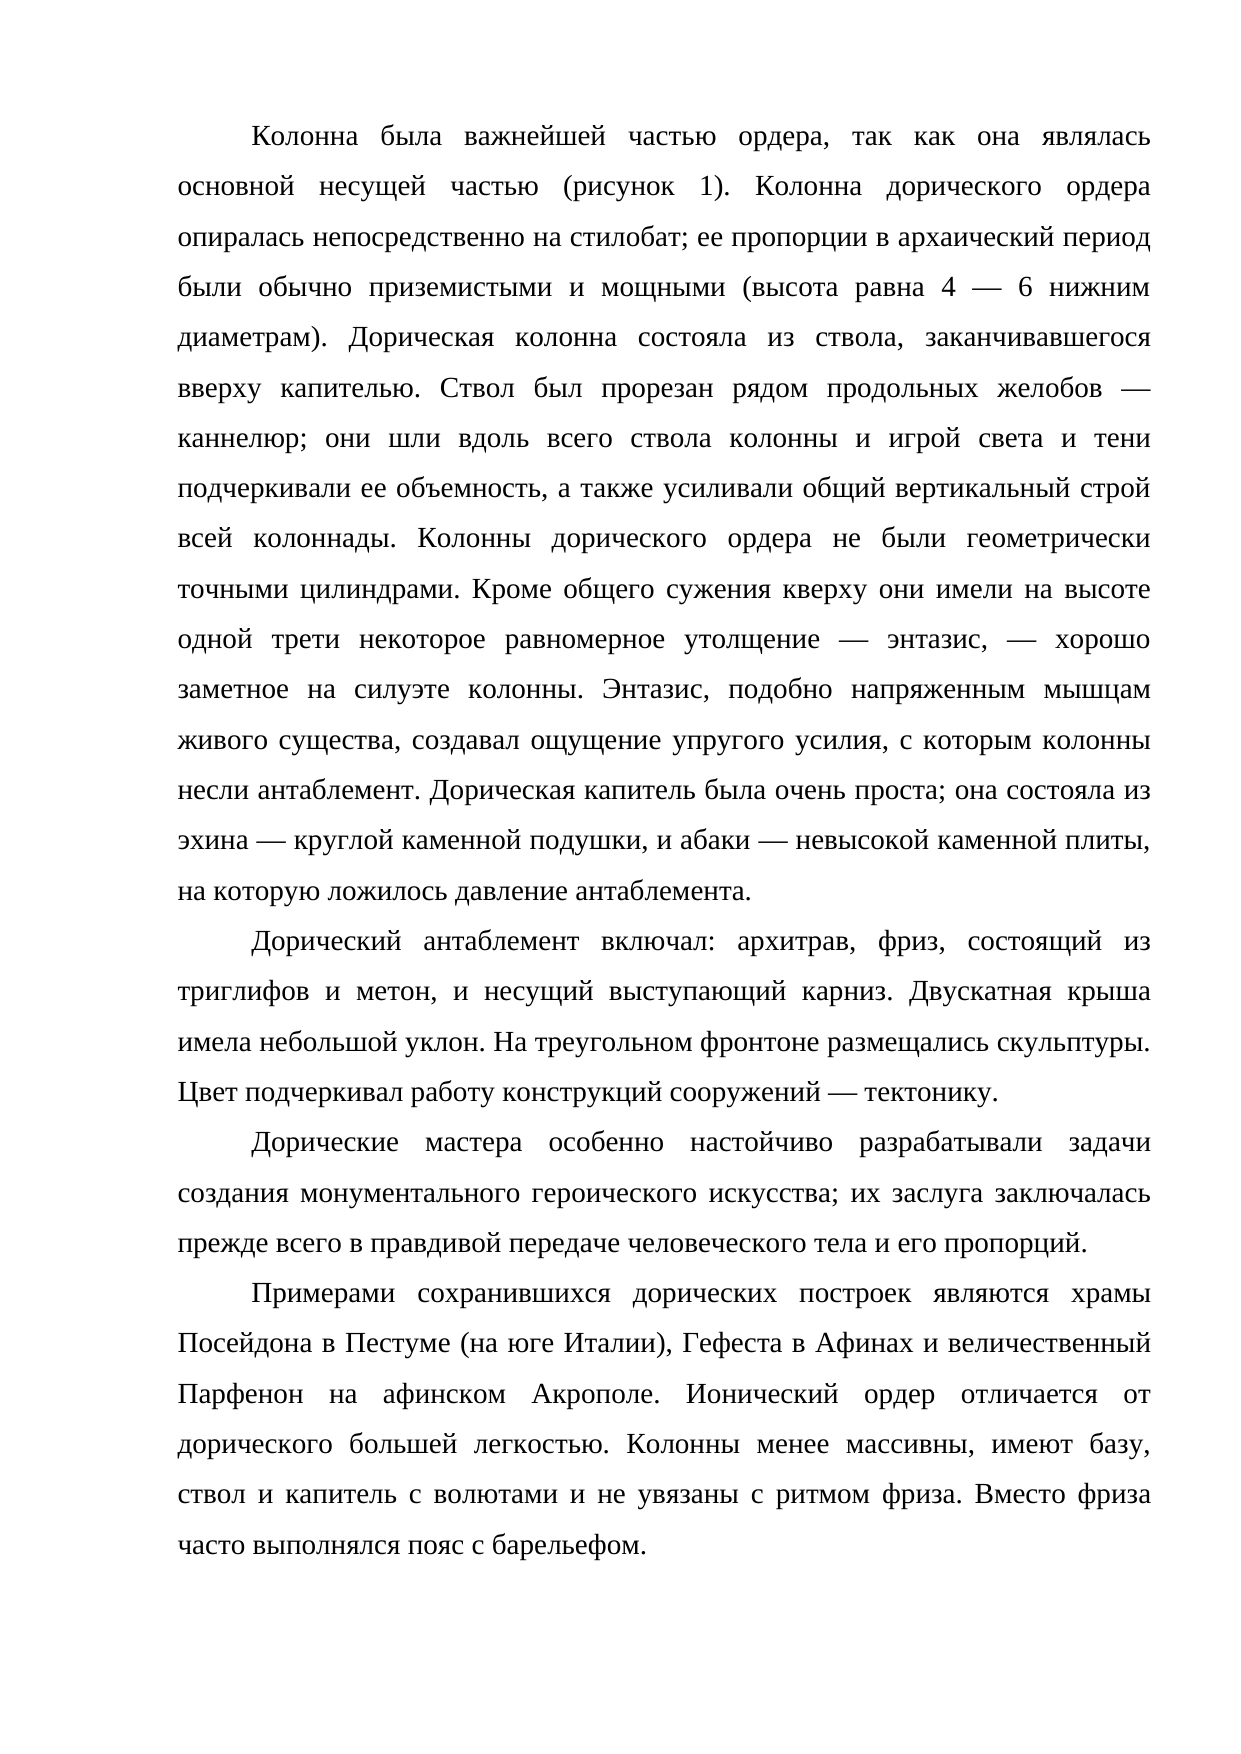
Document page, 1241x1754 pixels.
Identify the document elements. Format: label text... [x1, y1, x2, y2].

text Дорический антаблемент включал: архитрав, фриз, состоящий из триглифов и метон, и несущий выступающий карниз. Двускатная крыша имела небольшой уклон. На треугольном фронтоне размещались скульптуры. Цвет подчеркивал работу конструкций сооружений — тектонику. [177, 923, 1152, 1108]
text Дорические мастера особенно настойчиво разрабатывали задачи создания монументального героического искусства; их заслуга заключалась прежде всего в правдивой передаче человеческого тела и его пропорций. [177, 1124, 1152, 1258]
text Примерами сохранившихся дорических построек являются храмы Посейдона в Пестуме (на юге Италии), Гефеста в Афинах и величественный Парфенон на афинском Акрополе. Ионический ордер отличается от дорического большей легкостью. Колонны менее массивны, имеют базу, ствол и капитель с волютами и не увязаны с ритмом фриза. Вместо фриза часто выполнялся пояс с барельефом. [177, 1275, 1152, 1560]
text Колонна была важнейшей частью ордера, так как она являлась основной несущей частью (рисунок 1). Колонна дорического ордера опиралась непосредственно на стилобат; ее пропорции в архаический период были обычно приземистыми и мощными (высота равна 4 — 6 нижним диаметрам). Дорическая колонна состояла из ствола, заканчивавшегося вверху капителью. Ствол был прорезан рядом продольных желобов — каннелюр; они шли вдоль всего ствола колонны и игрой света и тени подчеркивали ее объемность, а также усиливали общий вертикальный строй всей колоннады. Колонны дорического ордера не были геометрически точными цилиндрами. Кроме общего сужения кверху они имели на высоте одной трети некоторое равномерное утолщение — энтазис, — хорошо заметное на силуэте колонны. Энтазис, подобно напряженным мышцам живого существа, создавал ощущение упругого усилия, с которым колонны несли антаблемент. Дорическая капитель была очень проста; она состояла из эхина — круглой каменной подушки, и абаки — невысокой каменной плиты, на которую ложилось давление антаблемента. [177, 118, 1152, 906]
